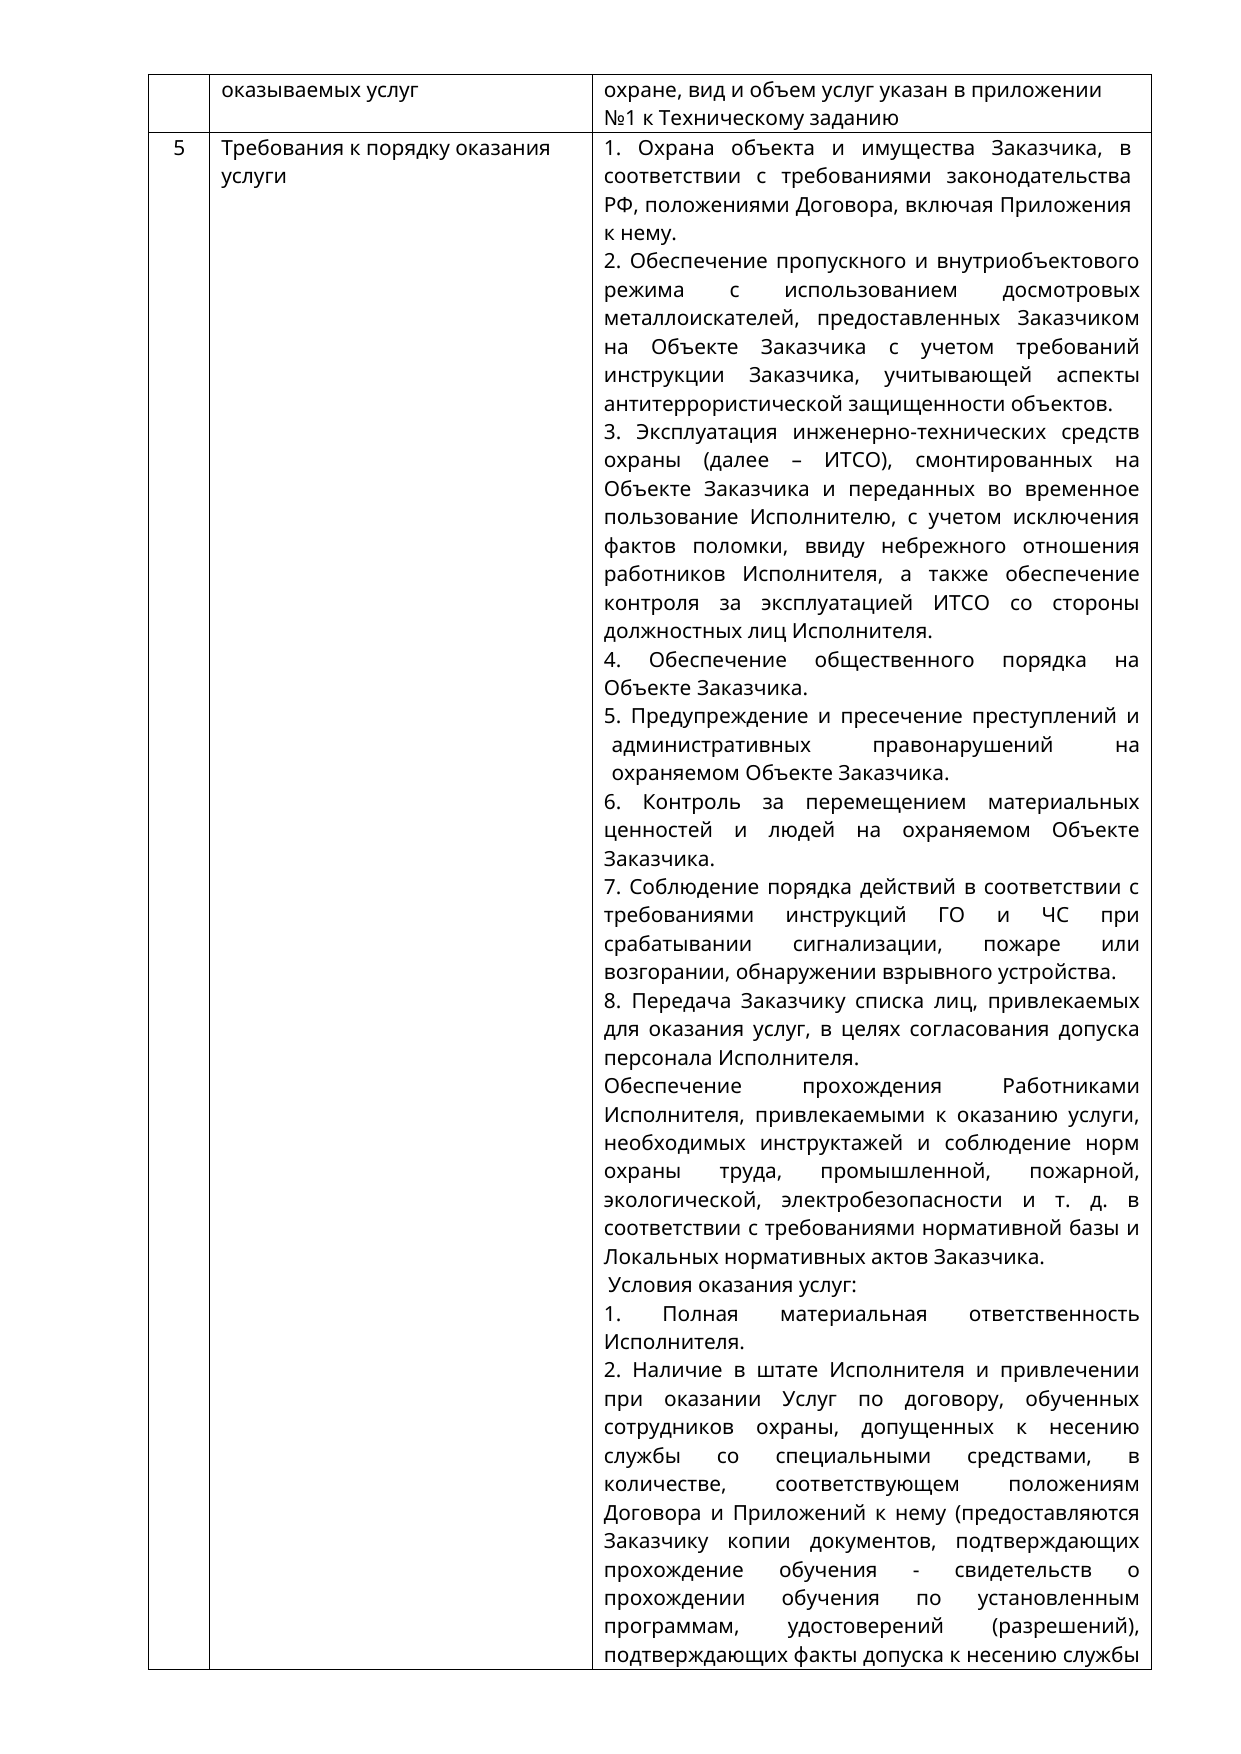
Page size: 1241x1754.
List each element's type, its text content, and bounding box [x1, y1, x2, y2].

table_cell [593, 133, 1151, 1668]
table_cell 5 [149, 133, 209, 1668]
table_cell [210, 133, 592, 1668]
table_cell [210, 75, 592, 132]
table_cell 4 [149, 75, 209, 132]
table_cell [593, 75, 1151, 132]
